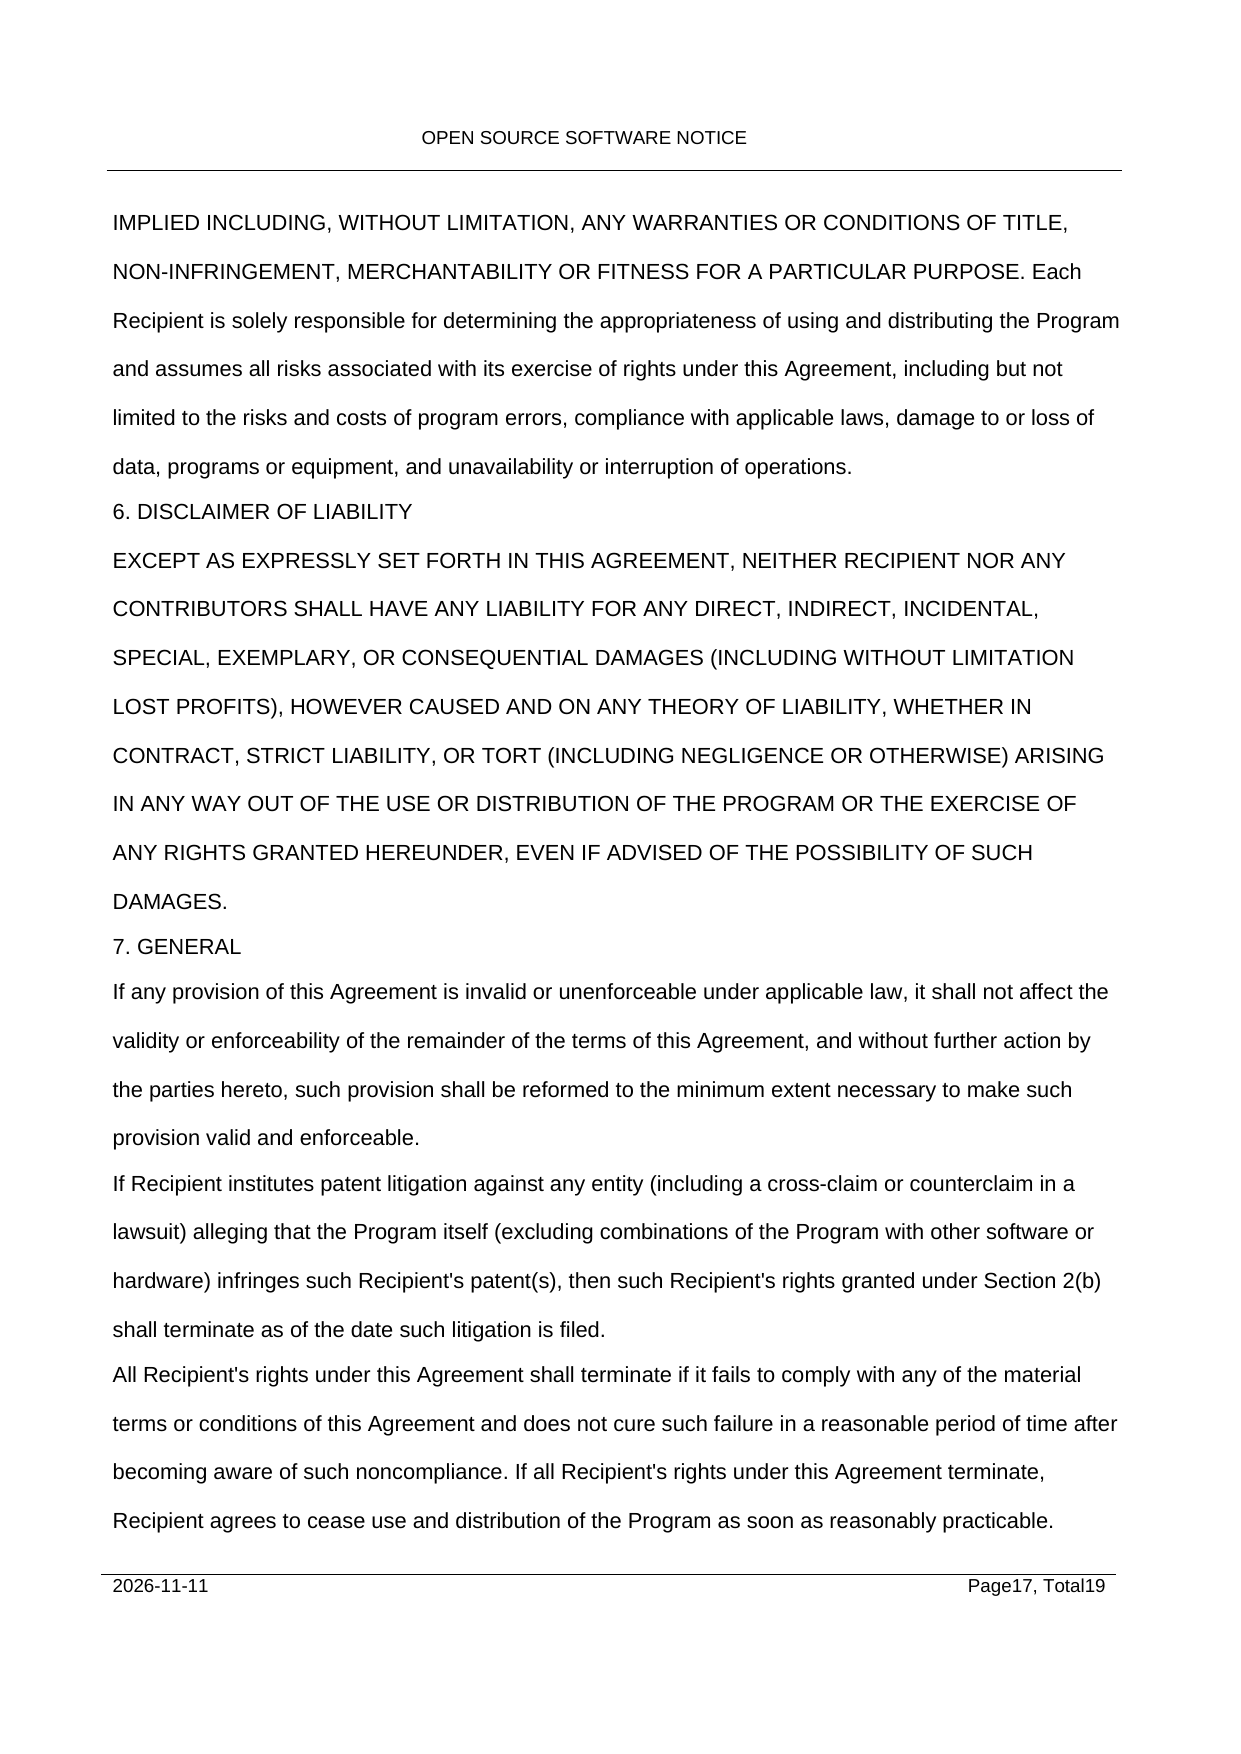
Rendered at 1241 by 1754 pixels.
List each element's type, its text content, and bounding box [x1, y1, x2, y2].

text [112, 1358, 1128, 1537]
text 7. GENERAL [112, 930, 1128, 963]
text If any provision of this Agreement is invalid or unenforceable under applicable law, it shall not affect the validity or enforceability of the remainder of the terms of this Agreement, and without further action by the parties hereto, such provision shall be reformed to the minimum extent necessary to make such provision valid and enforceable. [112, 975, 1128, 1154]
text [112, 206, 1128, 483]
text If Recipient institutes patent litigation against any entity (including a cross-claim or counterclaim in a lawsuit) alleging that the Program itself (excluding combinations of the Program with other software or hardware) infringes such Recipient's patent(s), then such Recipient's rights granted under Section 2(b) shall terminate as of the date such litigation is filed. [112, 1167, 1128, 1346]
text 6. DISCLAIMER OF LIABILITY EXCEPT AS EXPRESSLY SET FORTH IN THIS AGREEMENT, NEITHER RECIPIENT NOR ANY CONTRIBUTORS SHALL HAVE ANY LIABILITY FOR ANY DIRECT, INDIRECT, INCIDENTAL, SPECIAL, EXEMPLARY, OR CONSEQUENTIAL DAMAGES (INCLUDING WITHOUT LIMITATION LOST PROFITS), HOWEVER CAUSED AND ON ANY THEORY OF LIABILITY, WHETHER IN CONTRACT, STRICT LIABILITY, OR TORT (INCLUDING NEGLIGENCE OR OTHERWISE) ARISING IN ANY WAY OUT OF THE USE OR DISTRIBUTION OF THE PROGRAM OR THE EXERCISE OF ANY RIGHTS GRANTED HEREUNDER, EVEN IF ADVISED OF THE POSSIBILITY OF SUCH DAMAGES. [112, 495, 1128, 918]
